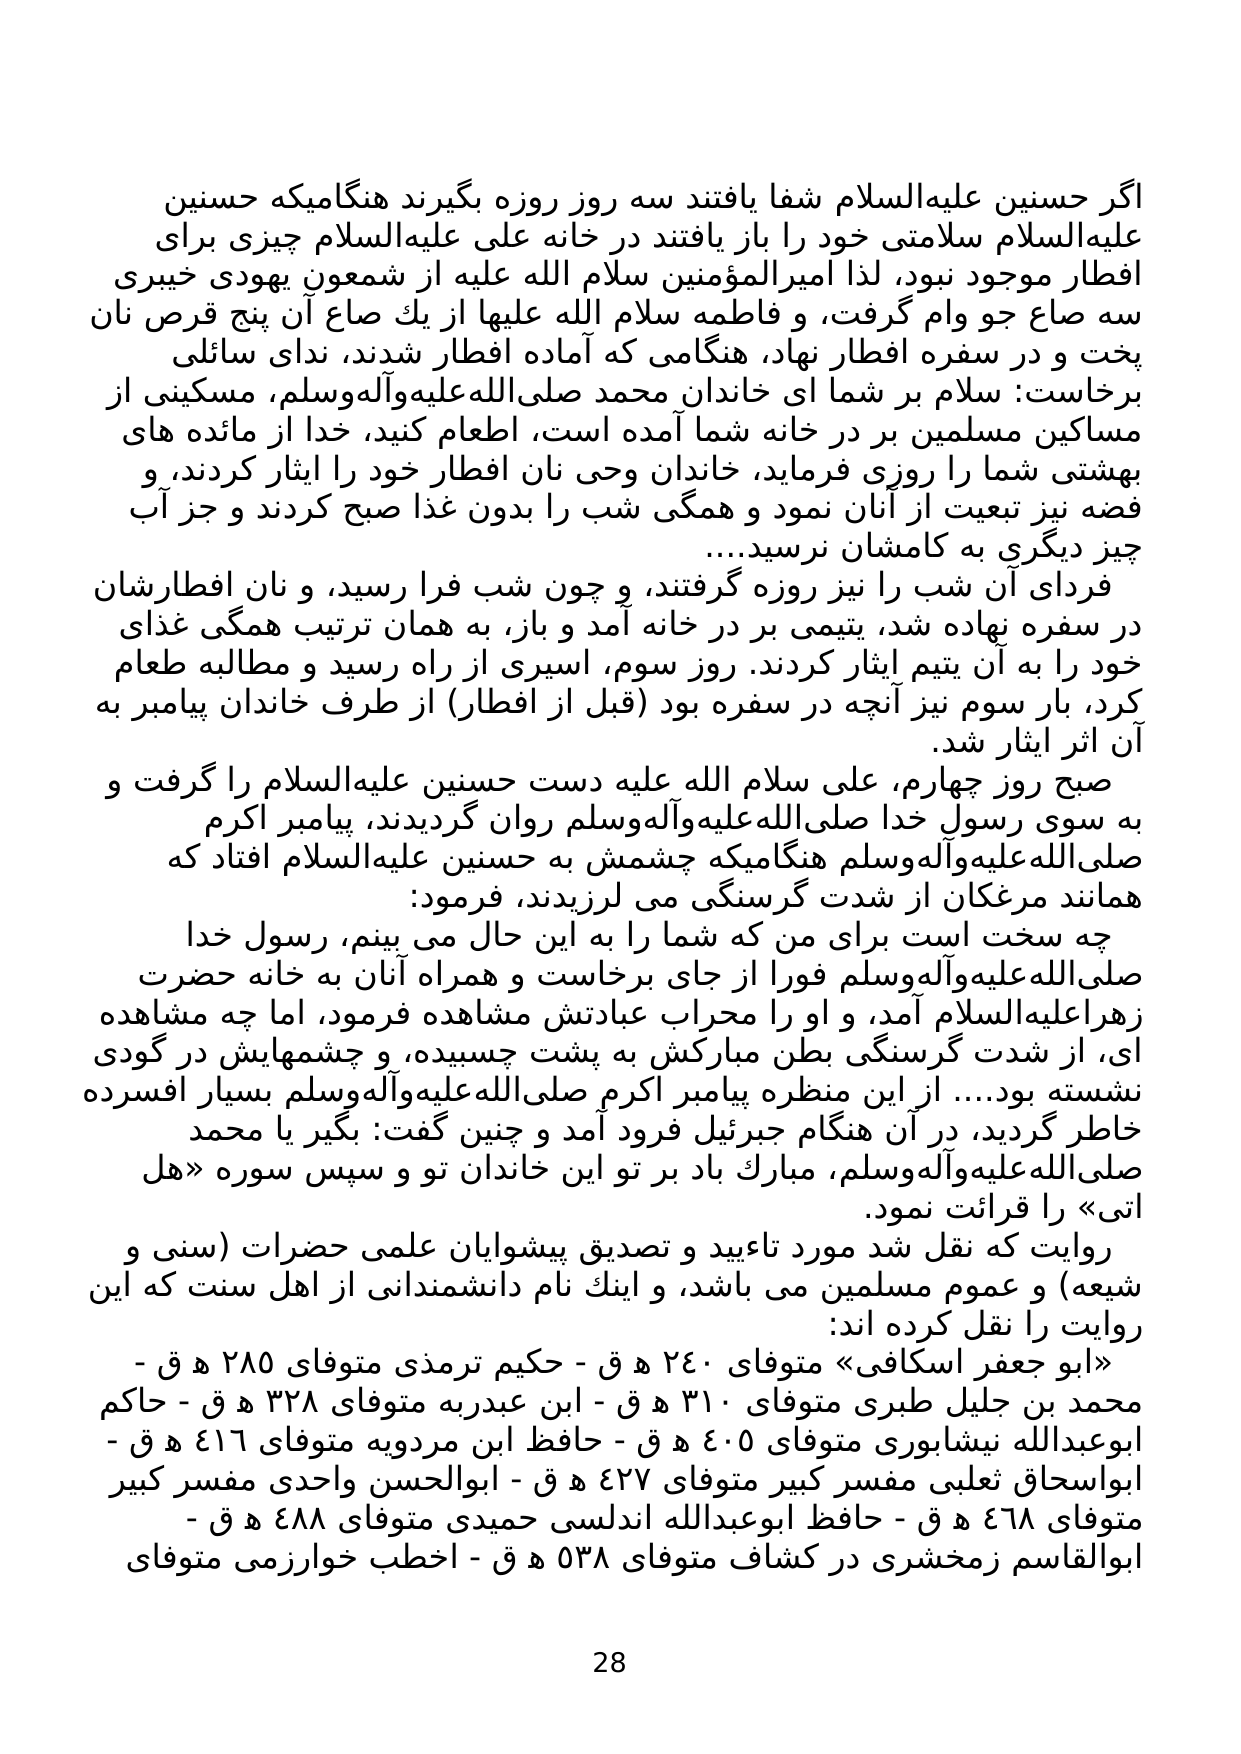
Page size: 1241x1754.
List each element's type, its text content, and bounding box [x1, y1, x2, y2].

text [75, 177, 1144, 566]
text چه سخت است برای من كه شما را به اين حال می بينم، رسول خدا صلی‌الله‌عليه‌وآله‌وسلم فورا از جای برخاست و همراه آنان به خانه حضرت زهراعليه‌السلام آمد، و او را محراب عبادتش مشاهده فرمود، اما چه مشاهده ای، از شدت گرسنگی بطن مباركش به پشت چسبيده، و چشمهايش در گودی نشسته بود.... از اين منظره پيامبر اكرم صلی‌الله‌عليه‌وآله‌وسلم بسيار افسرده خاطر گرديد، در آن هنگام جبرئيل فرود آمد و چنين گفت: بگير يا محمد صلی‌الله‌عليه‌وآله‌وسلم، مبارك باد بر تو اين خاندان تو و سپس سوره «هل اتی» را قرائت نمود. [75, 915, 1144, 1226]
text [75, 1343, 1144, 1576]
text صبح روز چهارم، علی سلام الله عليه دست حسنين عليه‌السلام را گرفت و به سوی رسول خدا صلی‌الله‌عليه‌وآله‌وسلم روان گرديدند، پيامبر اكرم صلی‌الله‌عليه‌وآله‌وسلم هنگاميكه چشمش به حسنين عليه‌السلام افتاد كه همانند مرغكان از شدت گرسنگی می لرزيدند، فرمود: [75, 760, 1144, 915]
text روايت كه نقل شد مورد تاءييد و تصديق پيشوايان علمی حضرات (سنی و شيعه) و عموم مسلمين می باشد، و اينك نام دانشمندانی از اهل سنت كه اين روايت را نقل كرده اند: [75, 1226, 1144, 1343]
text فردای آن شب را نيز روزه گرفتند، و چون شب فرا رسيد، و نان افطارشان در سفره نهاده شد، يتيمی بر در خانه آمد و باز، به همان ترتيب همگی غذای خود را به آن يتيم ايثار كردند. روز سوم، اسيری از راه رسيد و مطالبه طعام كرد، بار سوم نيز آنچه در سفره بود (قبل از افطار) از طرف خاندان پيامبر به آن اثر ايثار شد. [75, 566, 1144, 760]
